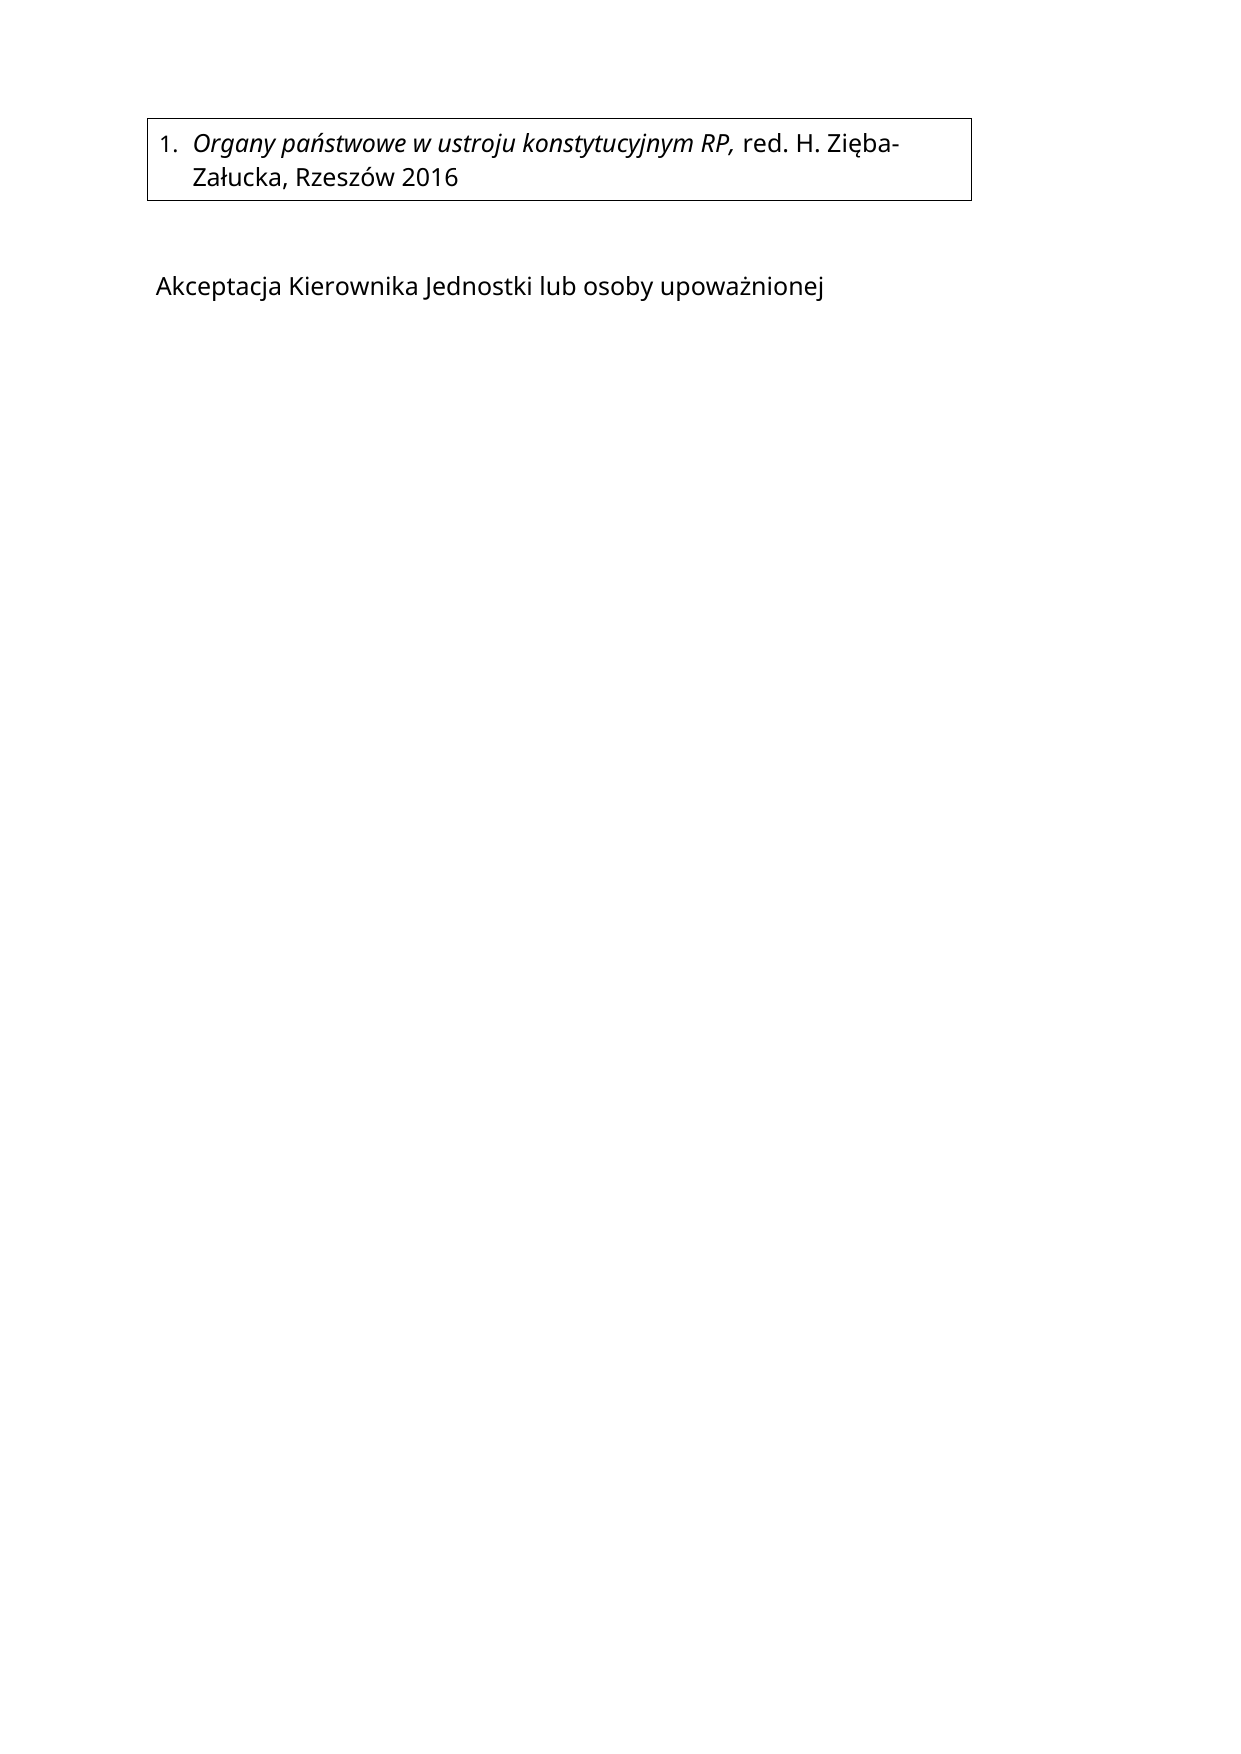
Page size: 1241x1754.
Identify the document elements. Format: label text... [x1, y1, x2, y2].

text Akceptacja Kierownika Jednostki lub osoby upoważnionej [156, 269, 1122, 303]
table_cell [148, 119, 971, 200]
